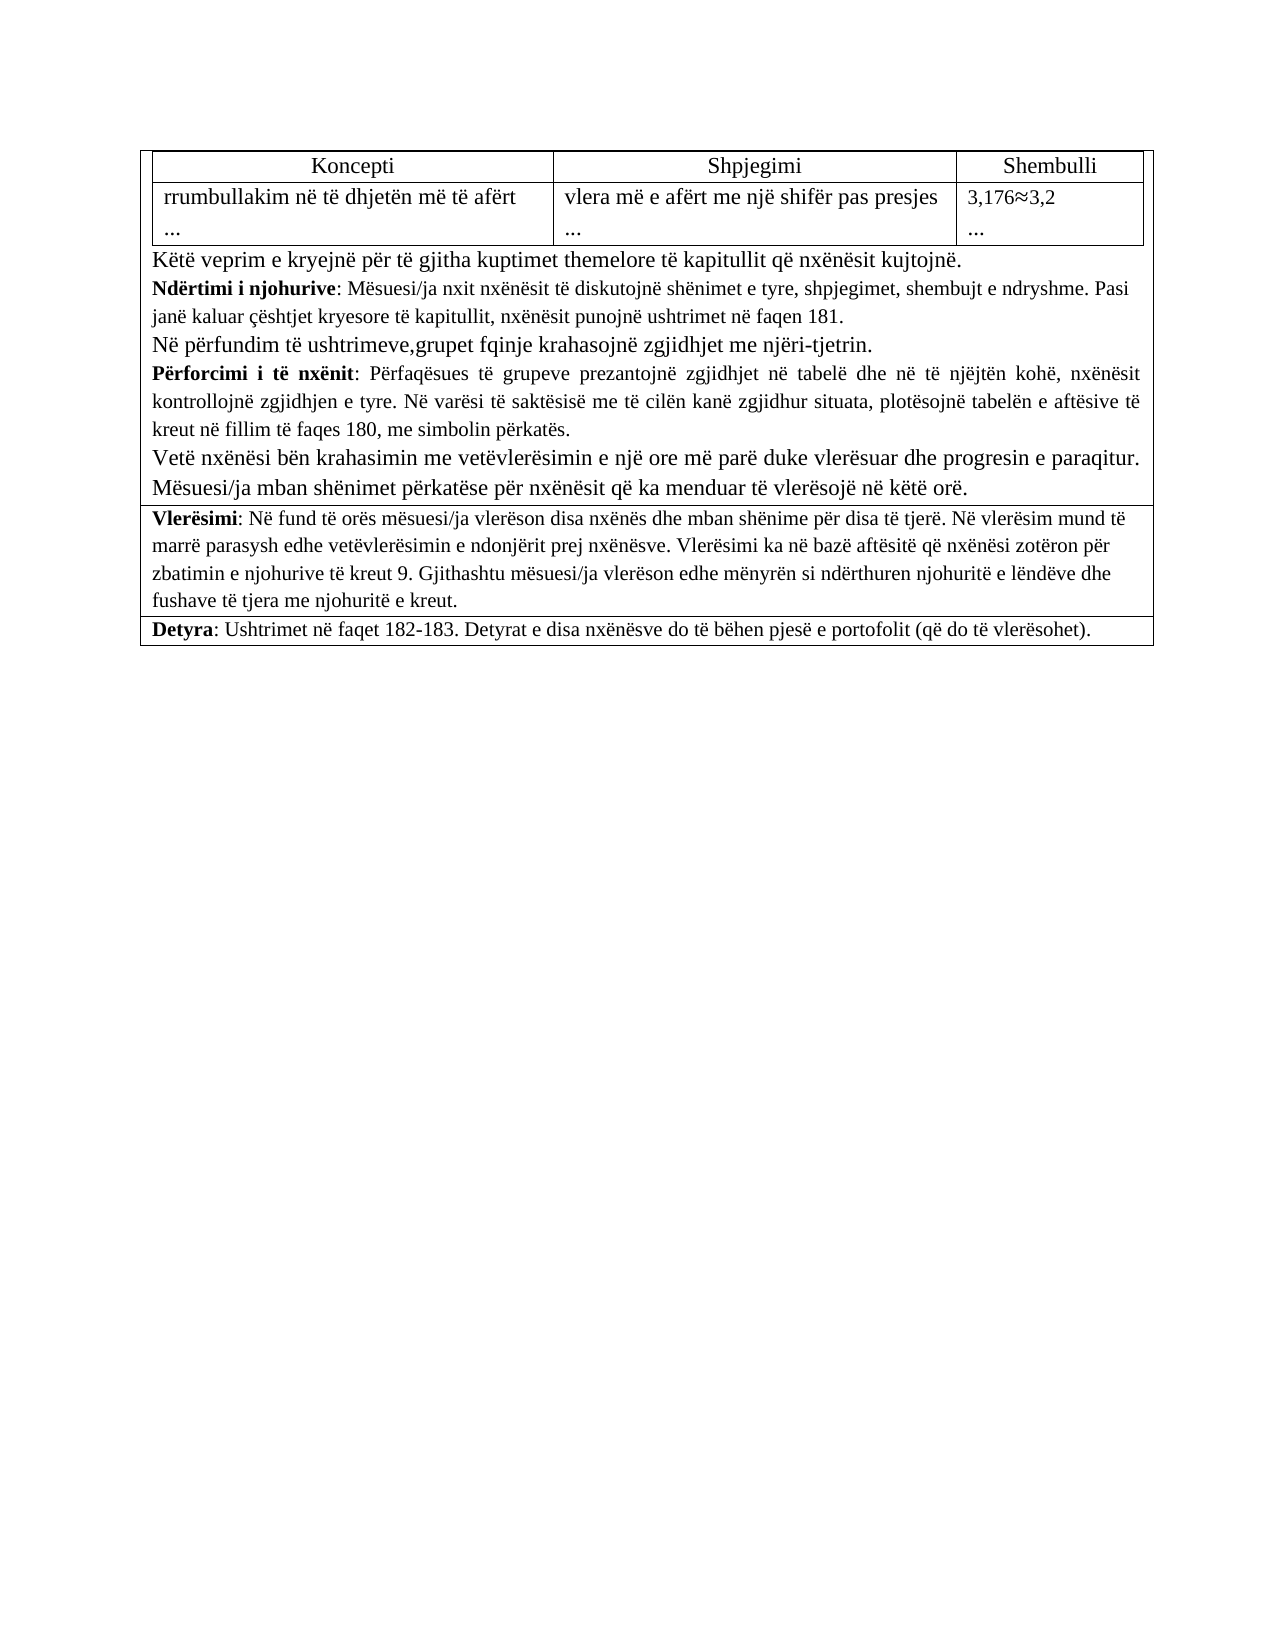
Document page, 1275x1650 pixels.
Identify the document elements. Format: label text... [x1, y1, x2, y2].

table_cell Detyra: Ushtrimet në faqet 182-183. Detyrat e disa nxënësve do të bëhen pjesë e portofolit (që do të vlerësohet). [141, 617, 1153, 645]
table_cell Vlerësimi: Në fund të orës mësuesi/ja vlerëson disa nxënës dhe mban shënime për disa të tjerë. Në vlerësim mund të marrë parasysh edhe vetëvlerësimin e ndonjërit prej nxënësve. Vlerësimi ka në bazë aftësitë që nxënësi zotëron për zbatimin e njohurive të kreut 9. Gjithashtu mësuesi/ja vlerëson edhe mënyrën si ndërthuren njohuritë e lëndëve dhe fushave të tjera me njohuritë e kreut. [141, 506, 1153, 616]
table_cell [141, 151, 1153, 504]
